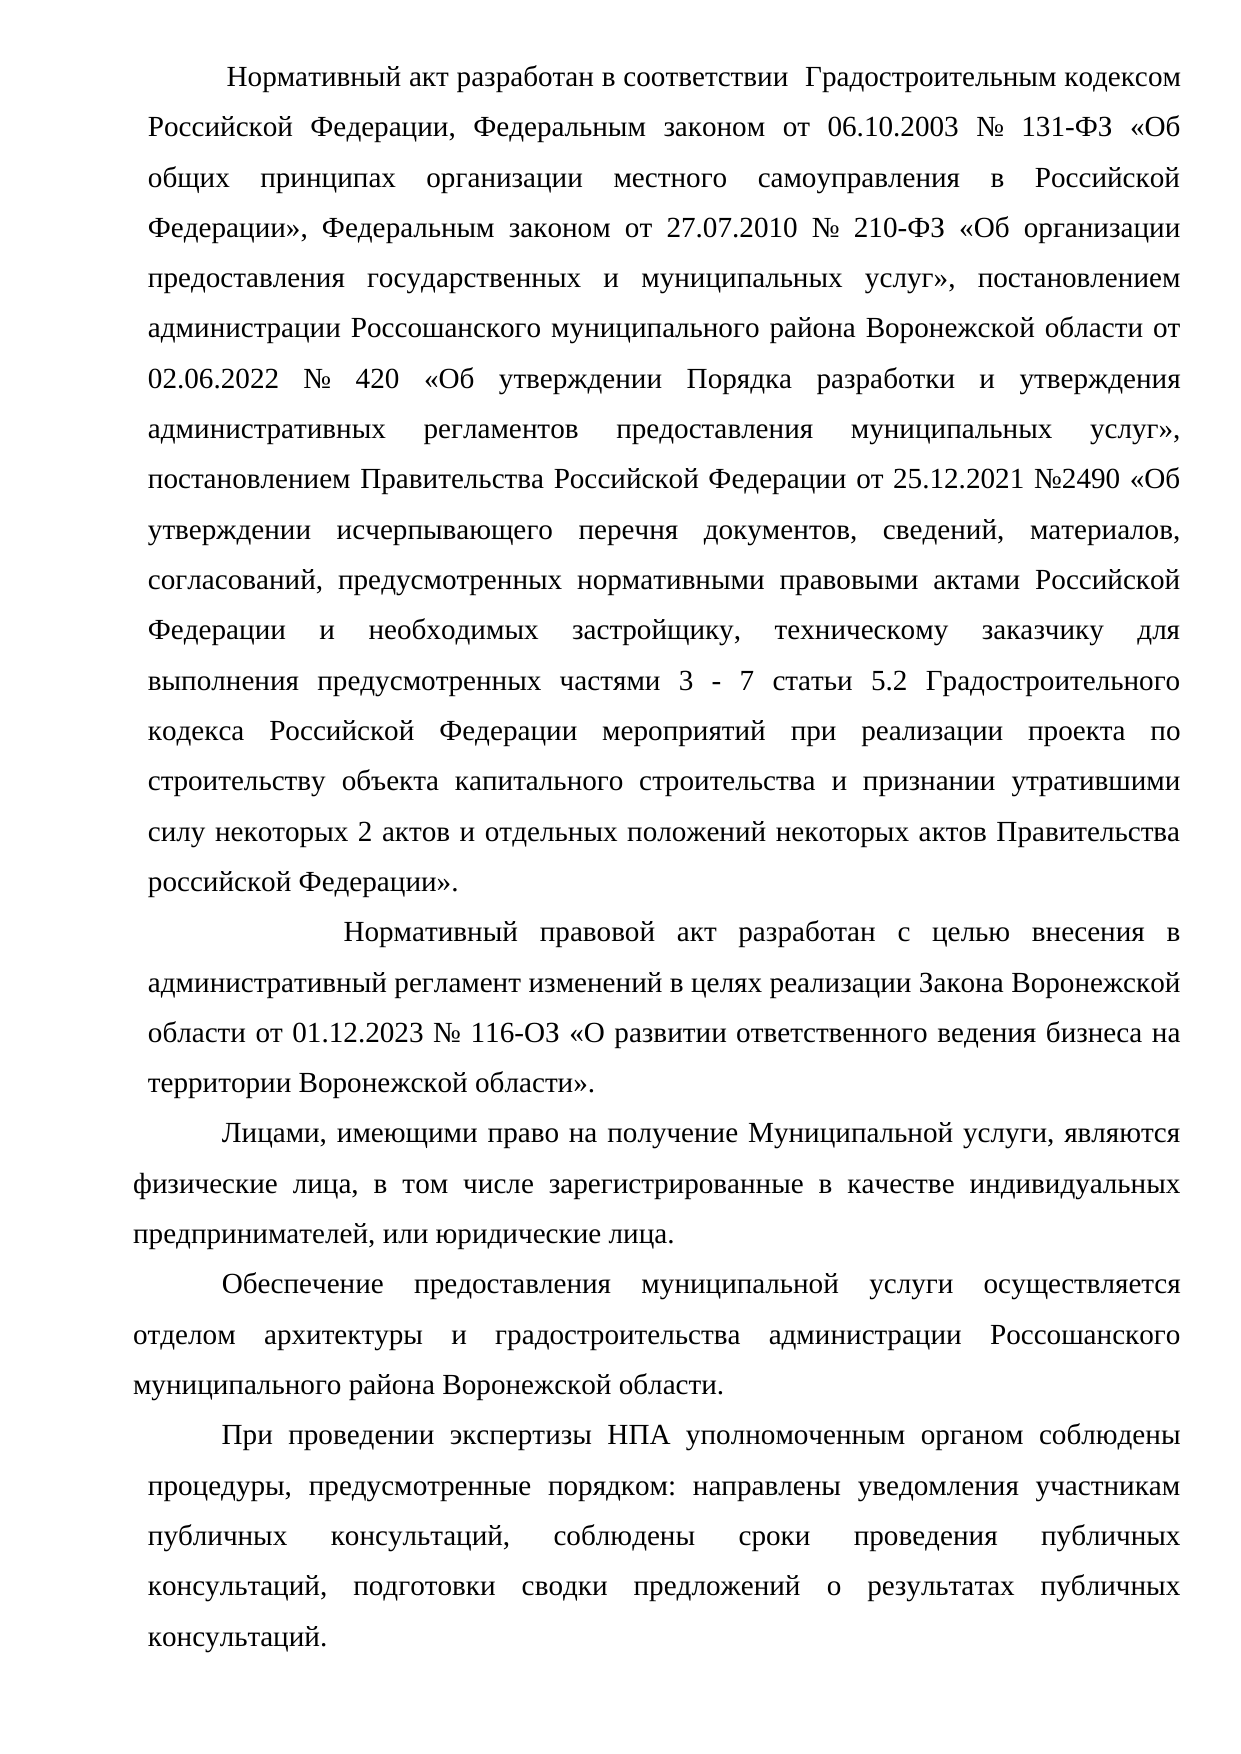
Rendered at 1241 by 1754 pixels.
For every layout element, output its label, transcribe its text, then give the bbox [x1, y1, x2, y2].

text Обеспечение предоставления муниципальной услуги осуществляется отделом архитектуры и градостроительства администрации Россошанского муниципального района Воронежской области. [133, 1267, 1181, 1401]
text Нормативный правовой акт разработан с целью внесения в административный регламент изменений в целях реализации Закона Воронежской области от 01.12.2023 № 116-ОЗ «О развитии ответственного ведения бизнеса на территории Воронежской области». [148, 914, 1181, 1099]
text При проведении экспертизы НПА уполномоченным органом соблюдены процедуры, предусмотренные порядком: направлены уведомления участникам публичных консультаций, соблюдены сроки проведения публичных консультаций, подготовки сводки предложений о результатах публичных консультаций. [148, 1417, 1181, 1652]
text Нормативный акт разработан в соответствии Градостроительным кодексом Российской Федерации, Федеральным законом от 06.10.2003 № 131-ФЗ «Об общих принципах организации местного самоуправления в Российской Федерации», Федеральным законом от 27.07.2010 № 210-ФЗ «Об организации предоставления государственных и муниципальных услуг», постановлением администрации Россошанского муниципального района Воронежской области от 02.06.2022 № 420 «Об утверждении Порядка разработки и утверждения административных регламентов предоставления муниципальных услуг», постановлением Правительства Российской Федерации от 25.12.2021 №2490 «Об утверждении исчерпывающего перечня документов, сведений, материалов, согласований, предусмотренных нормативными правовыми актами Российской Федерации и необходимых застройщику, техническому заказчику для выполнения предусмотренных частями 3 - 7 статьи 5.2 Градостроительного кодекса Российской Федерации мероприятий при реализации проекта по строительству объекта капитального строительства и признании утратившими силу некоторых 2 актов и отдельных положений некоторых актов Правительства российской Федерации». [148, 59, 1181, 898]
text Лицами, имеющими право на получение Муниципальной услуги, являются физические лица, в том числе зарегистрированные в качестве индивидуальных предпринимателей, или юридические лица. [133, 1116, 1181, 1250]
